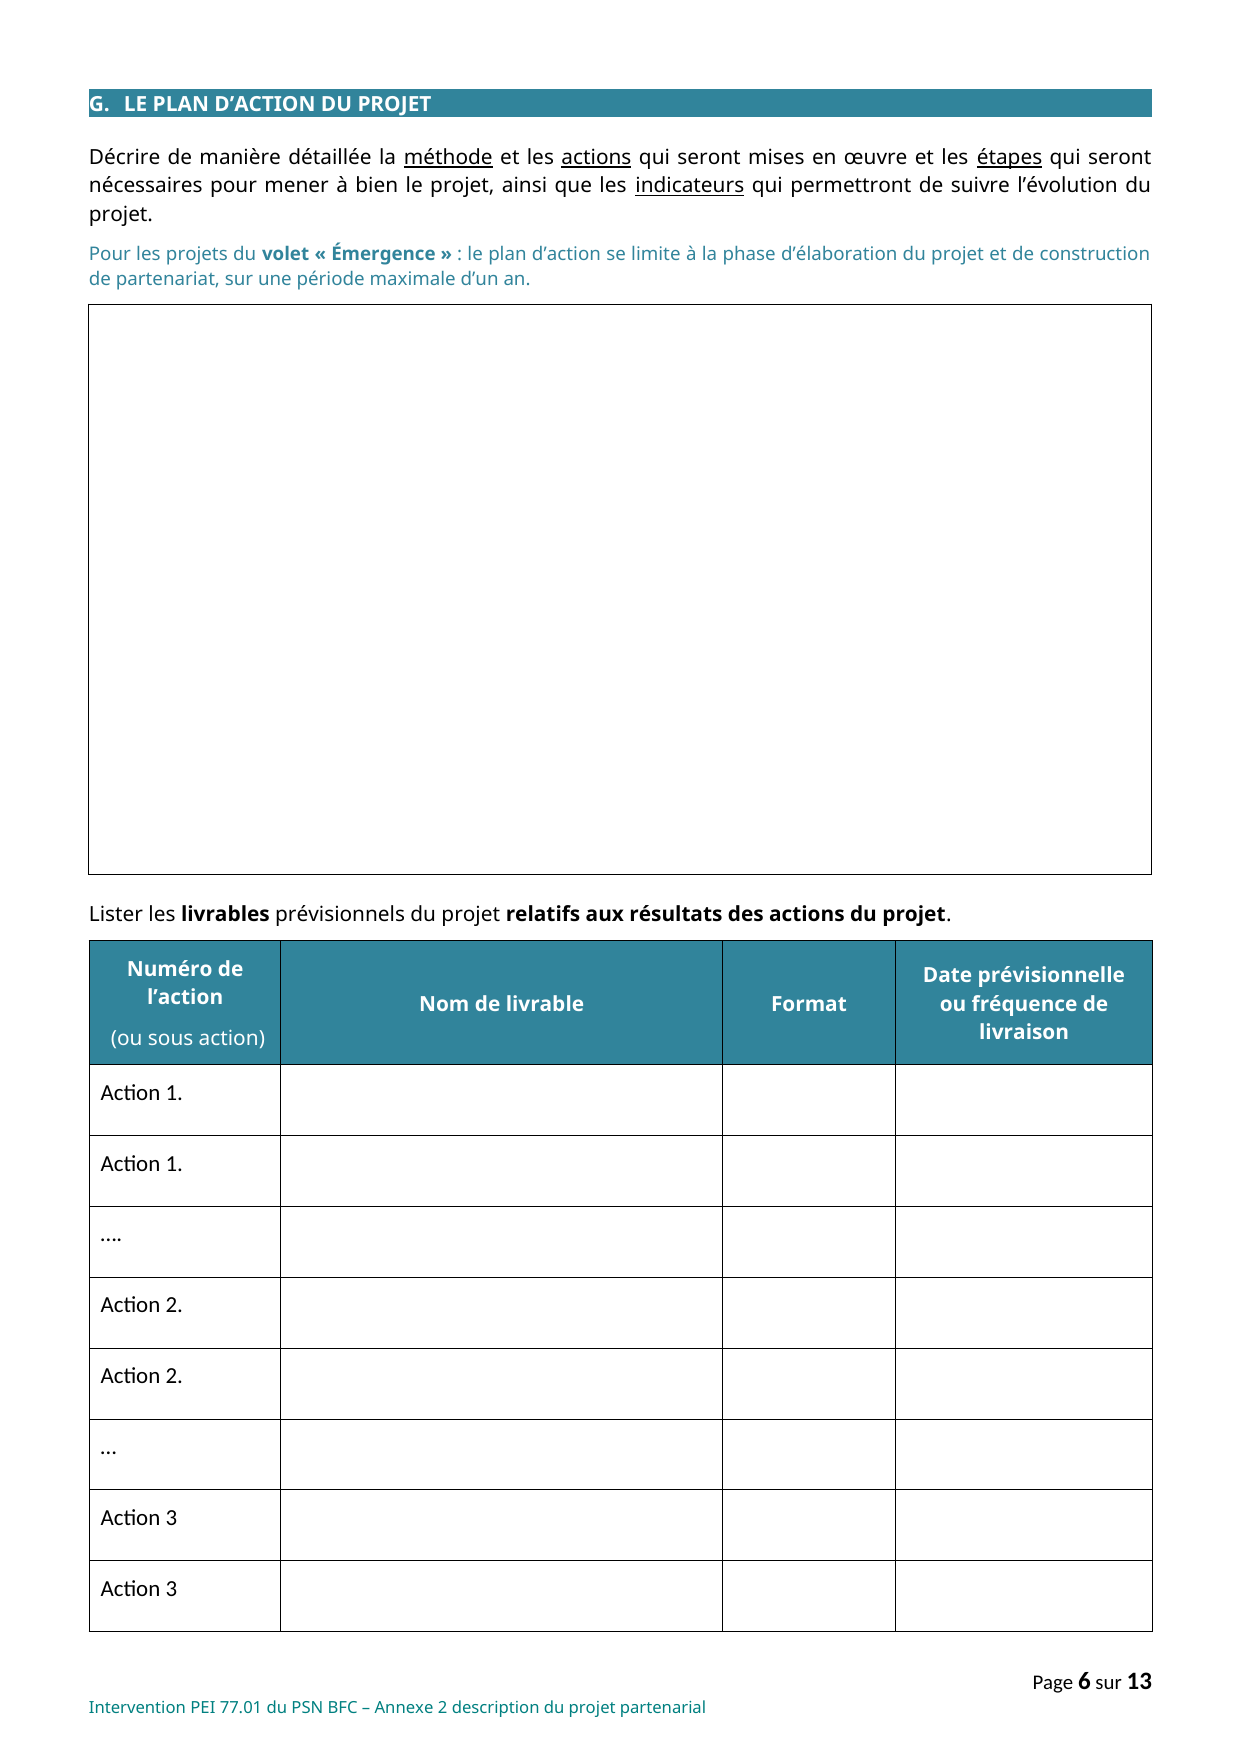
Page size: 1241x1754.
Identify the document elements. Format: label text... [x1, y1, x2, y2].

text Décrire de manière détaillée la méthode et les actions qui seront mises en œuvre et les étapes qui seront nécessaires pour mener à bien le projet, ainsi que les indicateurs qui permettront de suivre l’évolution du projet. [89, 142, 1152, 227]
table_cell [281, 1349, 722, 1418]
table_cell [723, 1490, 895, 1560]
table_cell Action 2. [90, 1278, 280, 1348]
table_cell [723, 1420, 895, 1489]
list Le plan d’action du projet [89, 89, 1152, 117]
table_cell [896, 1065, 1152, 1135]
table_cell [281, 1136, 722, 1206]
table_cell [896, 1278, 1152, 1348]
table_header [89, 305, 1151, 873]
table_header Date prévisionnelle ou fréquence de livraison [896, 941, 1152, 1064]
table_cell [281, 1278, 722, 1348]
table_cell [281, 1561, 722, 1631]
table_cell [723, 1136, 895, 1206]
table_header Nom de livrable [281, 941, 722, 1064]
table_cell [281, 1420, 722, 1489]
table_cell [896, 1349, 1152, 1418]
table_cell [896, 1420, 1152, 1489]
table_cell Action 1. [90, 1136, 280, 1206]
table_cell [896, 1490, 1152, 1560]
table_cell [281, 1490, 722, 1560]
table_header Format [723, 941, 895, 1064]
table_cell [723, 1207, 895, 1277]
table_cell Action 3 [90, 1490, 280, 1560]
table_cell [896, 1561, 1152, 1631]
table_cell [723, 1278, 895, 1348]
table_cell [723, 1065, 895, 1135]
table_cell [896, 1207, 1152, 1277]
table_cell Action 1. [90, 1065, 280, 1135]
text Lister les livrables prévisionnels du projet relatifs aux résultats des actions du projet. [89, 899, 1152, 928]
table_cell Action 2. [90, 1349, 280, 1418]
table_cell [281, 1207, 722, 1277]
table_cell [723, 1349, 895, 1418]
table_cell Action 3 [90, 1561, 280, 1631]
table_cell … [90, 1420, 280, 1489]
text Pour les projets du volet « Émergence » : le plan d’action se limite à la phase d’élaboration du projet et de construction de partenariat, sur une période maximale d’un an. [89, 240, 1152, 291]
table_cell [723, 1561, 895, 1631]
table_cell …. [90, 1207, 280, 1277]
table_header Numéro de l’action (ou sous action) [90, 941, 280, 1064]
table_cell [281, 1065, 722, 1135]
table_cell [896, 1136, 1152, 1206]
